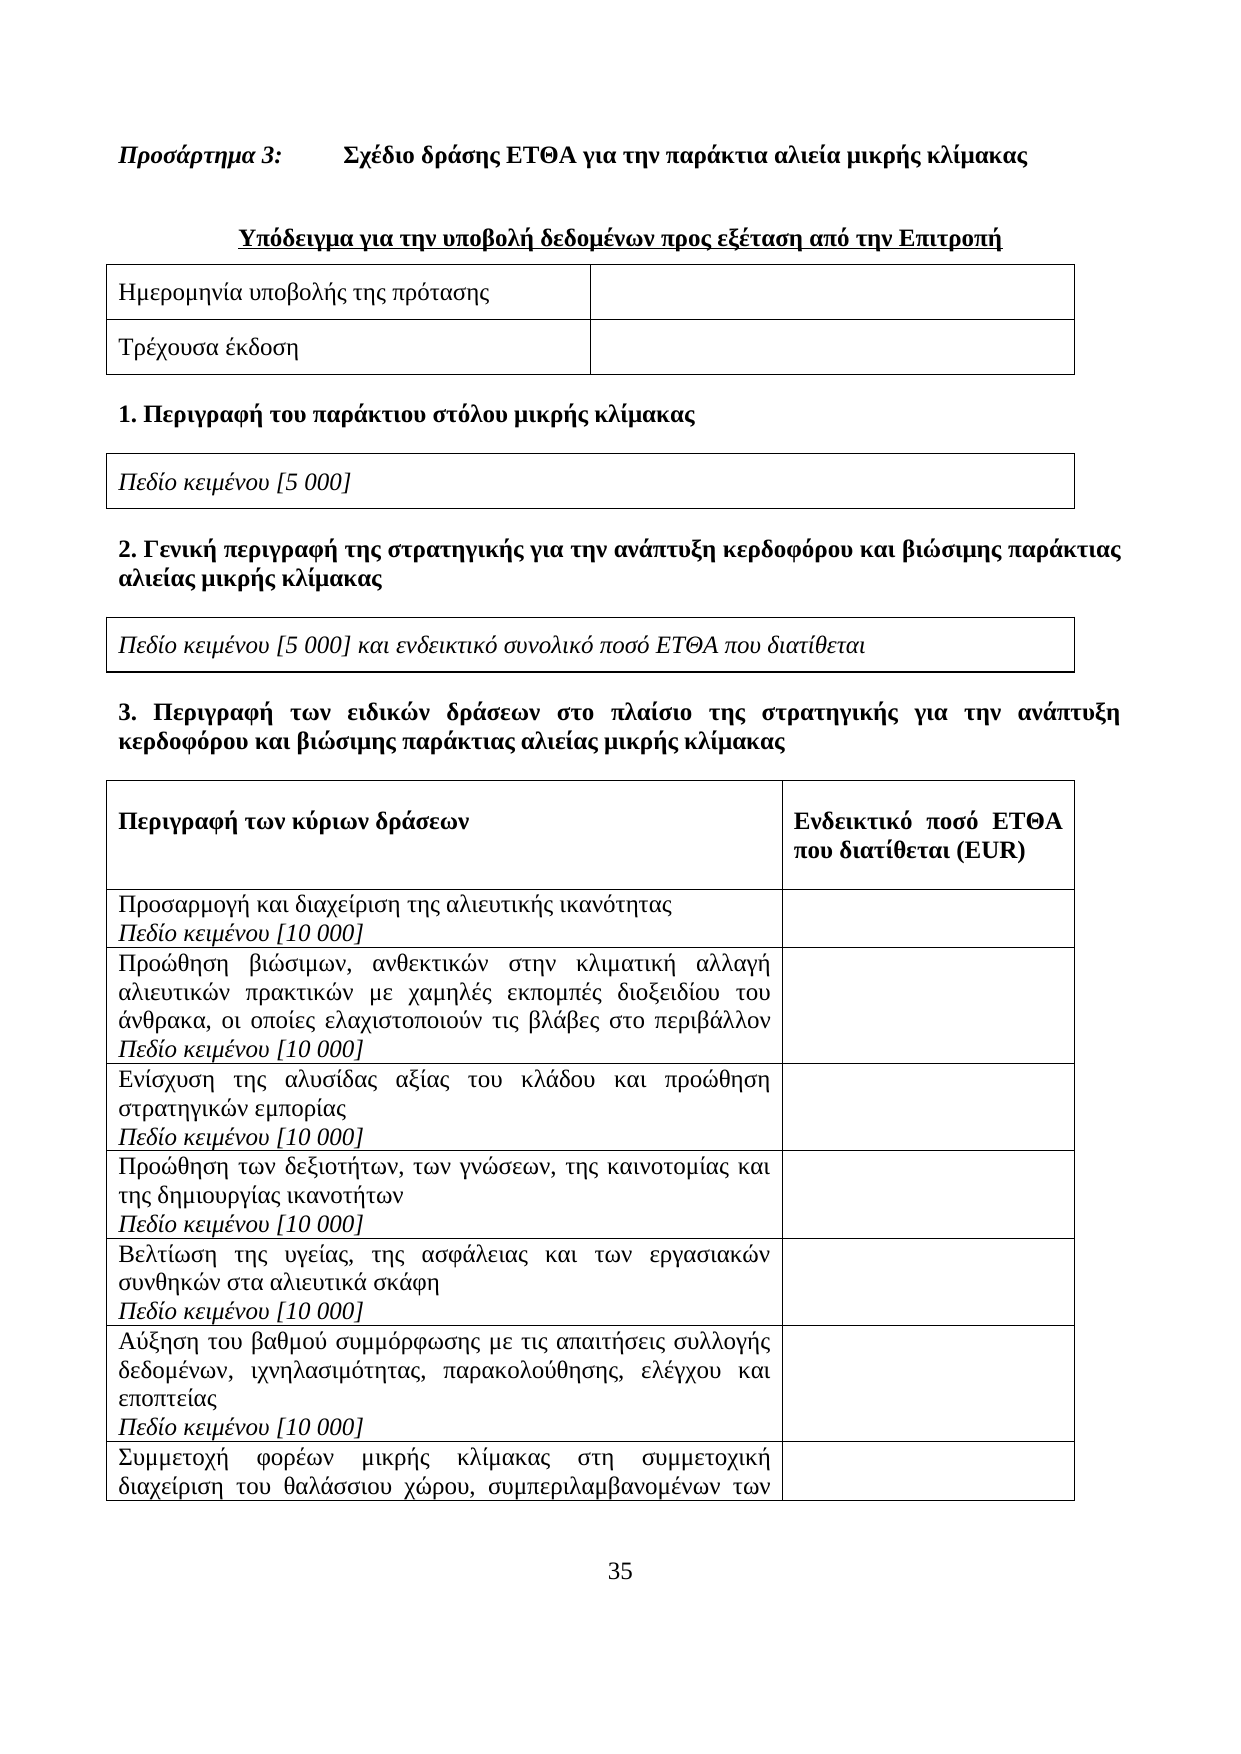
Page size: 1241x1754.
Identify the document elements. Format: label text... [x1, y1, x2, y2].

table_cell [783, 948, 1074, 1063]
text 1. Περιγραφή του παράκτιου στόλου μικρής κλίμακας [118, 399, 1122, 428]
table_cell Προώθηση βιώσιμων, ανθεκτικών στην κλιματική αλλαγή αλιευτικών πρακτικών με χαμηλές εκπομπές διοξειδίου του άνθρακα, οι οποίες ελαχιστοποιούν τις βλάβες στο περιβάλλον Πεδίο κειμένου [10 000] [107, 948, 782, 1063]
table_cell Προσαρμογή και διαχείριση της αλιευτικής ικανότητας Πεδίο κειμένου [10 000] [107, 890, 782, 947]
table_cell [783, 1151, 1074, 1238]
table_header Πεδίο κειμένου [5 000] και ενδεικτικό συνολικό ποσό ΕΤΘΑ που διατίθεται [107, 618, 1074, 671]
table_cell [783, 890, 1074, 947]
table_header [591, 265, 1074, 319]
table_cell [783, 1326, 1074, 1441]
text Προσάρτημα 3: Σχέδιο δράσης ΕΤΘΑ για την παράκτια αλιεία μικρής κλίμακας [118, 140, 1122, 169]
text 3. Περιγραφή των ειδικών δράσεων στο πλαίσιο της στρατηγικής για την ανάπτυξη κερδοφόρου και βιώσιμης παράκτιας αλιείας μικρής κλίμακας [118, 697, 1122, 755]
table_header Περιγραφή των κύριων δράσεων [107, 781, 782, 888]
text 2. Γενική περιγραφή της στρατηγικής για την ανάπτυξη κερδοφόρου και βιώσιμης παράκτιας αλιείας μικρής κλίμακας [118, 534, 1122, 592]
table_header Ημερομηνία υποβολής της πρότασης [107, 265, 590, 319]
table_cell Αύξηση του βαθμού συμμόρφωσης με τις απαιτήσεις συλλογής δεδομένων, ιχνηλασιμότητας, παρακολούθησης, ελέγχου και εποπτείας Πεδίο κειμένου [10 000] [107, 1326, 782, 1441]
table_header Πεδίο κειμένου [5 000] [107, 454, 1074, 508]
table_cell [107, 1442, 782, 1499]
table_cell Τρέχουσα έκδοση [107, 320, 590, 373]
table_cell [783, 1442, 1074, 1499]
table_cell Προώθηση των δεξιοτήτων, των γνώσεων, της καινοτομίας και της δημιουργίας ικανοτήτων Πεδίο κειμένου [10 000] [107, 1151, 782, 1238]
table_cell Βελτίωση της υγείας, της ασφάλειας και των εργασιακών συνθηκών στα αλιευτικά σκάφη Πεδίο κειμένου [10 000] [107, 1239, 782, 1325]
table_cell [783, 1239, 1074, 1325]
table_cell [591, 320, 1074, 373]
table_header Ενδεικτικό ποσό ΕΤΘΑ που διατίθεται (EUR) [783, 781, 1074, 888]
text Υπόδειγμα για την υποβολή δεδομένων προς εξέταση από την Επιτροπή [118, 223, 1122, 251]
table_cell Ενίσχυση της αλυσίδας αξίας του κλάδου και προώθηση στρατηγικών εμπορίας Πεδίο κειμένου [10 000] [107, 1064, 782, 1150]
table_cell [783, 1064, 1074, 1150]
